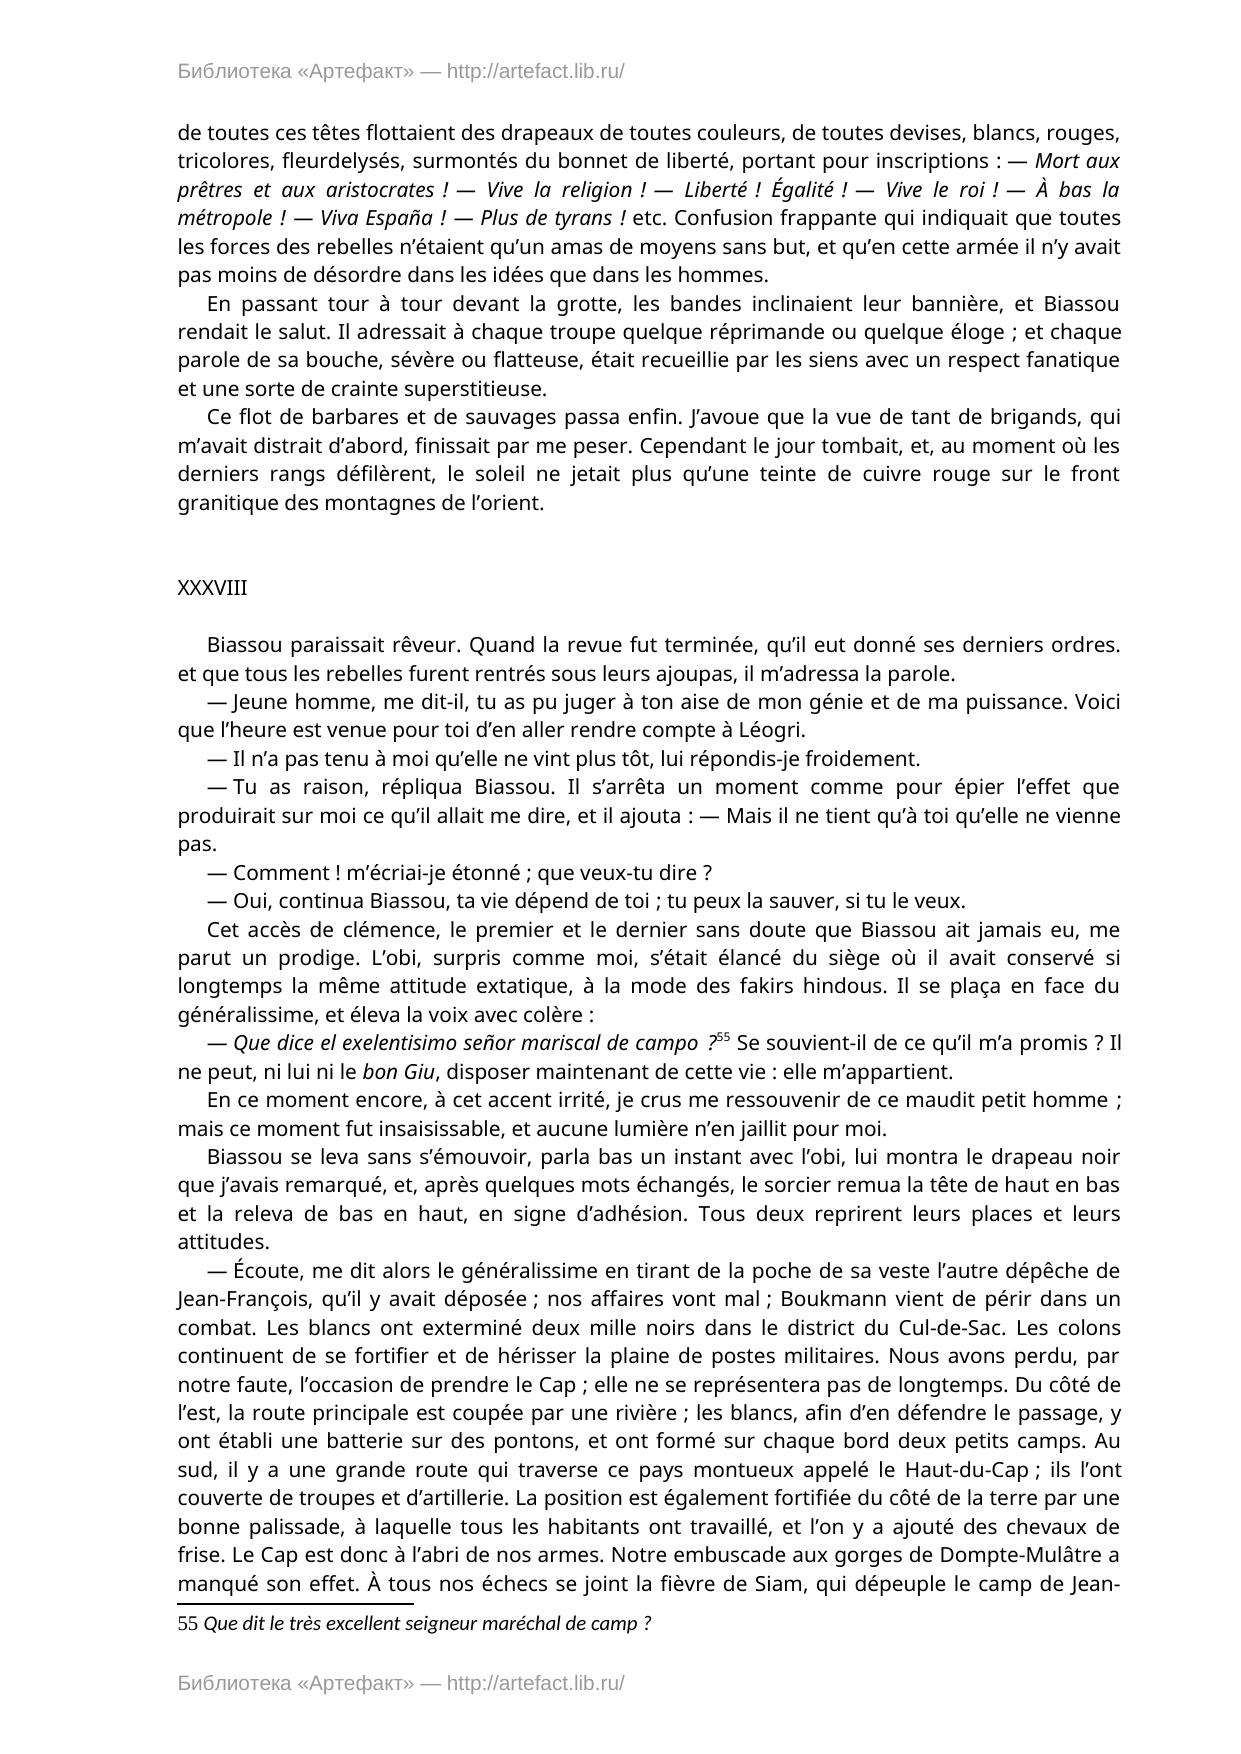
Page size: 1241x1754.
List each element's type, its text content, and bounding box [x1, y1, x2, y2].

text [177, 118, 1122, 289]
text Biassou paraissait rêveur. Quand la revue fut terminée, qu’il eut donné ses derniers ordres. et que tous les rebelles furent rentrés sous leurs ajoupas, il m’adressa la parole. [177, 630, 1122, 687]
text — Comment ! m’écriai-je étonné ; que veux-tu dire ? [177, 858, 1122, 886]
text — Jeune homme, me dit-il, tu as pu juger à ton aise de mon génie et de ma puissance. Voici que l’heure est venue pour toi d’en aller rendre compte à Léogri. [177, 687, 1122, 744]
text — Oui, continua Biassou, ta vie dépend de toi ; tu peux la sauver, si tu le veux. [177, 886, 1122, 915]
text — Que dice el exelentisimo señor mariscal de campo ? Se souvient-il de ce qu’il m’a promis ? Il ne peut, ni lui ni le bon Giu, disposer maintenant de cette vie : elle m’appartient. [177, 1028, 1122, 1085]
text En passant tour à tour devant la grotte, les bandes inclinaient leur bannière, et Biassou rendait le salut. Il adressait à chaque troupe quelque réprimande ou quelque éloge ; et chaque parole de sa bouche, sévère ou flatteuse, était recueillie par les siens avec un respect fanatique et une sorte de crainte superstitieuse. [177, 289, 1122, 402]
text — Tu as raison, répliqua Biassou. Il s’arrêta un moment comme pour épier l’effet que produirait sur moi ce qu’il allait me dire, et il ajouta : — Mais il ne tient qu’à toi qu’elle ne vienne pas. [177, 772, 1122, 858]
text Biassou se leva sans s’émouvoir, parla bas un instant avec l’obi, lui montra le drapeau noir que j’avais remarqué, et, après quelques mots échangés, le sorcier remua la tête de haut en bas et la releva de bas en haut, en signe d’adhésion. Tous deux reprirent leurs places et leurs attitudes. [177, 1142, 1122, 1256]
subtitle XXXVIII [177, 573, 1122, 602]
text Cet accès de clémence, le premier et le dernier sans doute que Biassou ait jamais eu, me parut un prodige. L’obi, surpris comme moi, s’était élancé du siège où il avait conservé si longtemps la même attitude extatique, à la mode des fakirs hindous. Il se plaça en face du généralissime, et éleva la voix avec colère : [177, 915, 1122, 1028]
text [177, 1256, 1122, 1597]
text — Il n’a pas tenu à moi qu’elle ne vint plus tôt, lui répondis-je froidement. [177, 744, 1122, 772]
text En ce moment encore, à cet accent irrité, je crus me ressouvenir de ce maudit petit homme ; mais ce moment fut insaisissable, et aucune lumière n’en jaillit pour moi. [177, 1085, 1122, 1142]
text Ce flot de barbares et de sauvages passa enfin. J’avoue que la vue de tant de brigands, qui m’avait distrait d’abord, finissait par me peser. Cependant le jour tombait, et, au moment où les derniers rangs défilèrent, le soleil ne jetait plus qu’une teinte de cuivre rouge sur le front granitique des montagnes de l’orient. [177, 402, 1122, 516]
